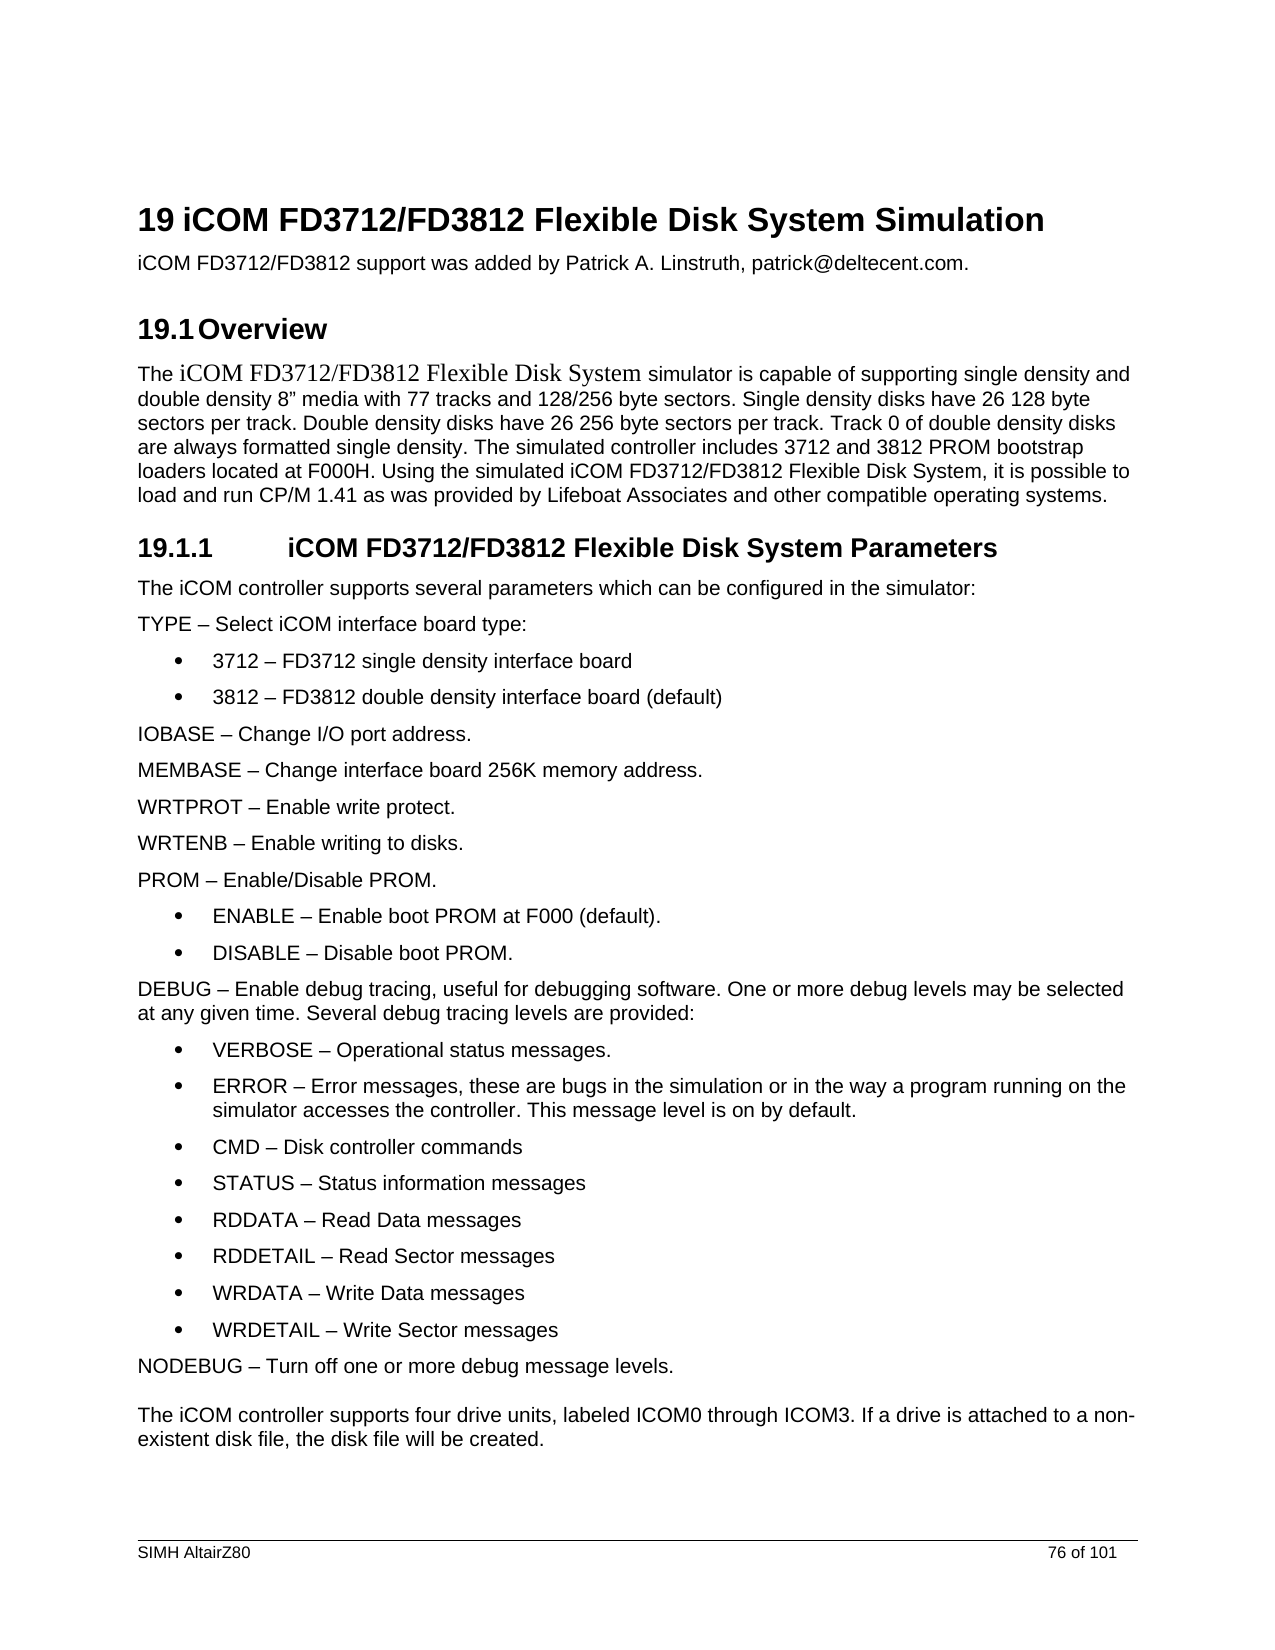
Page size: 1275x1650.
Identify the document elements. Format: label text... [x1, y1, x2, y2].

text IOBASE – Change I/O port address. [137, 722, 1138, 746]
list 3712 – FD3712 single density interface board [175, 649, 1138, 673]
text TYPE – Select iCOM interface board type: [137, 612, 1138, 636]
list ENABLE – Enable boot PROM at F000 (default). [175, 904, 1138, 928]
list WRDETAIL – Write Sector messages [175, 1317, 1138, 1342]
text WRTPROT – Enable write protect. [137, 795, 1138, 819]
text NODEBUG – Turn off one or more debug message levels. [137, 1354, 1138, 1378]
list DISABLE – Disable boot PROM. [175, 941, 1138, 965]
list ERROR – Error messages, these are bugs in the simulation or in the way a program running on the simulator accesses the controller. This message level is on by default. [175, 1074, 1138, 1122]
text WRTENB – Enable writing to disks. [137, 831, 1138, 855]
text iCOM FD3712/FD3812 support was added by Patrick A. Linstruth, patrick@deltecent.com. [137, 251, 1138, 275]
list STATUS – Status information messages [175, 1171, 1138, 1195]
list 3812 – FD3812 double density interface board (default) [175, 685, 1138, 709]
text The iCOM controller supports four drive units, labeled ICOM0 through ICOM3. If a drive is attached to a non-existent disk file, the disk file will be created. [137, 1403, 1138, 1451]
list RDDETAIL – Read Sector messages [175, 1244, 1138, 1268]
text MEMBASE – Change interface board 256K memory address. [137, 758, 1138, 782]
list WRDATA – Write Data messages [175, 1281, 1138, 1305]
text The iCOM controller supports several parameters which can be configured in the simulator: [137, 576, 1138, 600]
text DEBUG – Enable debug tracing, useful for debugging software. One or more debug levels may be selected at any given time. Several debug tracing levels are provided: [137, 977, 1138, 1025]
text PROM – Enable/Disable PROM. [137, 868, 1138, 892]
list RDDATA – Read Data messages [175, 1208, 1138, 1232]
text The iCOM FD3712/FD3812 Flexible Disk System simulator is capable of supporting single density and double density 8” media with 77 tracks and 128/256 byte sectors. Single density disks have 26 128 byte sectors per track. Double density disks have 26 256 byte sectors per track. Track 0 of double density disks are always formatted single density. The simulated controller includes 3712 and 3812 PROM bootstrap loaders located at F000H. Using the simulated iCOM FD3712/FD3812 Flexible Disk System, it is possible to load and run CP/M 1.41 as was provided by Lifeboat Associates and other compatible operating systems. [137, 358, 1138, 507]
subtitle iCOM FD3712/FD3812 Flexible Disk System Parameters [137, 532, 1138, 563]
subtitle iCOM FD3712/FD3812 Flexible Disk System Simulation [137, 200, 1138, 238]
list CMD – Disk controller commands [175, 1135, 1138, 1159]
list VERBOSE – Operational status messages. [175, 1038, 1138, 1062]
subtitle Overview [137, 312, 1138, 346]
